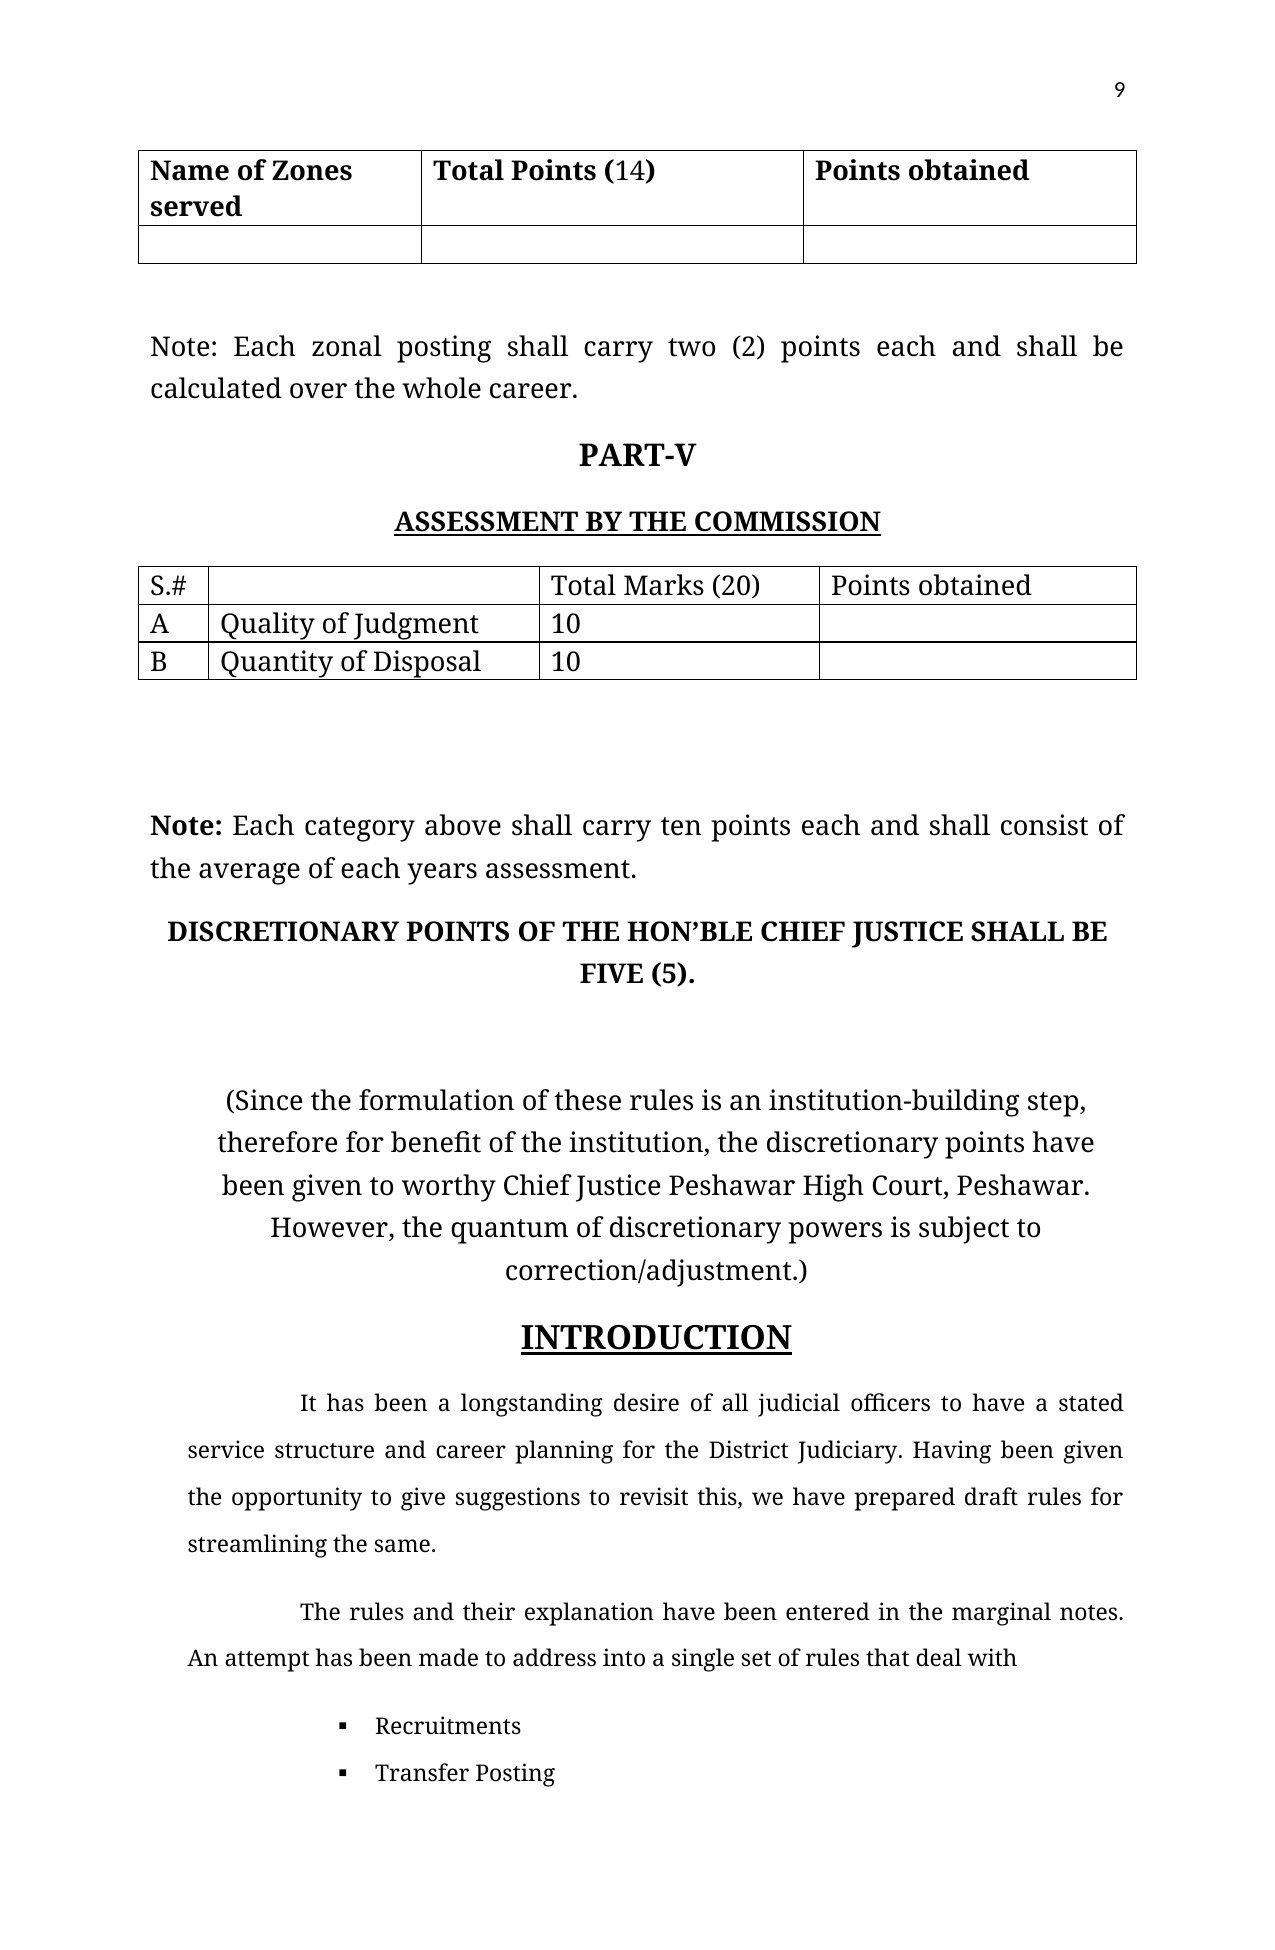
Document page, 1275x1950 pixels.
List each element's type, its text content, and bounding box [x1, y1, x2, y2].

table_cell [820, 643, 1136, 679]
text INTRODUCTION [187, 1314, 1125, 1359]
table_cell 10 [540, 643, 819, 679]
text It has been a longstanding desire of all judicial officers to have a stated service structure and career planning for the District Judiciary. Having been given the opportunity to give suggestions to revisit this, we have prepared draft rules for streamlining the same. [187, 1387, 1125, 1559]
table_cell Quantity of Disposal [209, 643, 539, 679]
table_cell B [139, 643, 208, 679]
table_cell Quality of Judgment [209, 605, 539, 641]
text (Since the formulation of these rules is an institution-building step, therefore for benefit of the institution, the discretionary points have been given to worthy Chief Justice Peshawar High Court, Peshawar. However, the quantum of discretionary powers is subject to correction/adjustment.) [187, 1081, 1125, 1288]
text The rules and their explanation have been entered in the marginal notes. An attempt has been made to address into a single set of rules that deal with [187, 1596, 1125, 1674]
list Transfer Posting [337, 1757, 1125, 1788]
table_cell 10 [540, 605, 819, 641]
table_header Points obtained [820, 567, 1136, 603]
text DISCRETIONARY POINTS OF THE HON’BLE CHIEF JUSTICE SHALL BE FIVE (5). [150, 912, 1125, 992]
table_cell [804, 226, 1136, 263]
text PART-V [150, 433, 1125, 475]
text Note: Each category above shall carry ten points each and shall consist of the average of each years assessment. [150, 807, 1125, 886]
table_cell [820, 605, 1136, 641]
text ASSESSMENT BY THE COMMISSION [150, 502, 1125, 539]
table_cell [422, 226, 803, 263]
text Note: Each zonal posting shall carry two (2) points each and shall be calculated over the whole career. [150, 327, 1125, 406]
table_cell [139, 226, 421, 263]
table_header Name of Zones served [139, 151, 421, 225]
table_header Points obtained [804, 151, 1136, 225]
table_cell A [139, 605, 208, 641]
table_header Total Marks (20) [540, 567, 819, 603]
table_header Total Points (14) [422, 151, 803, 225]
table_header [209, 567, 539, 603]
table_header S.# [139, 567, 208, 603]
list Recruitments [337, 1710, 1125, 1741]
